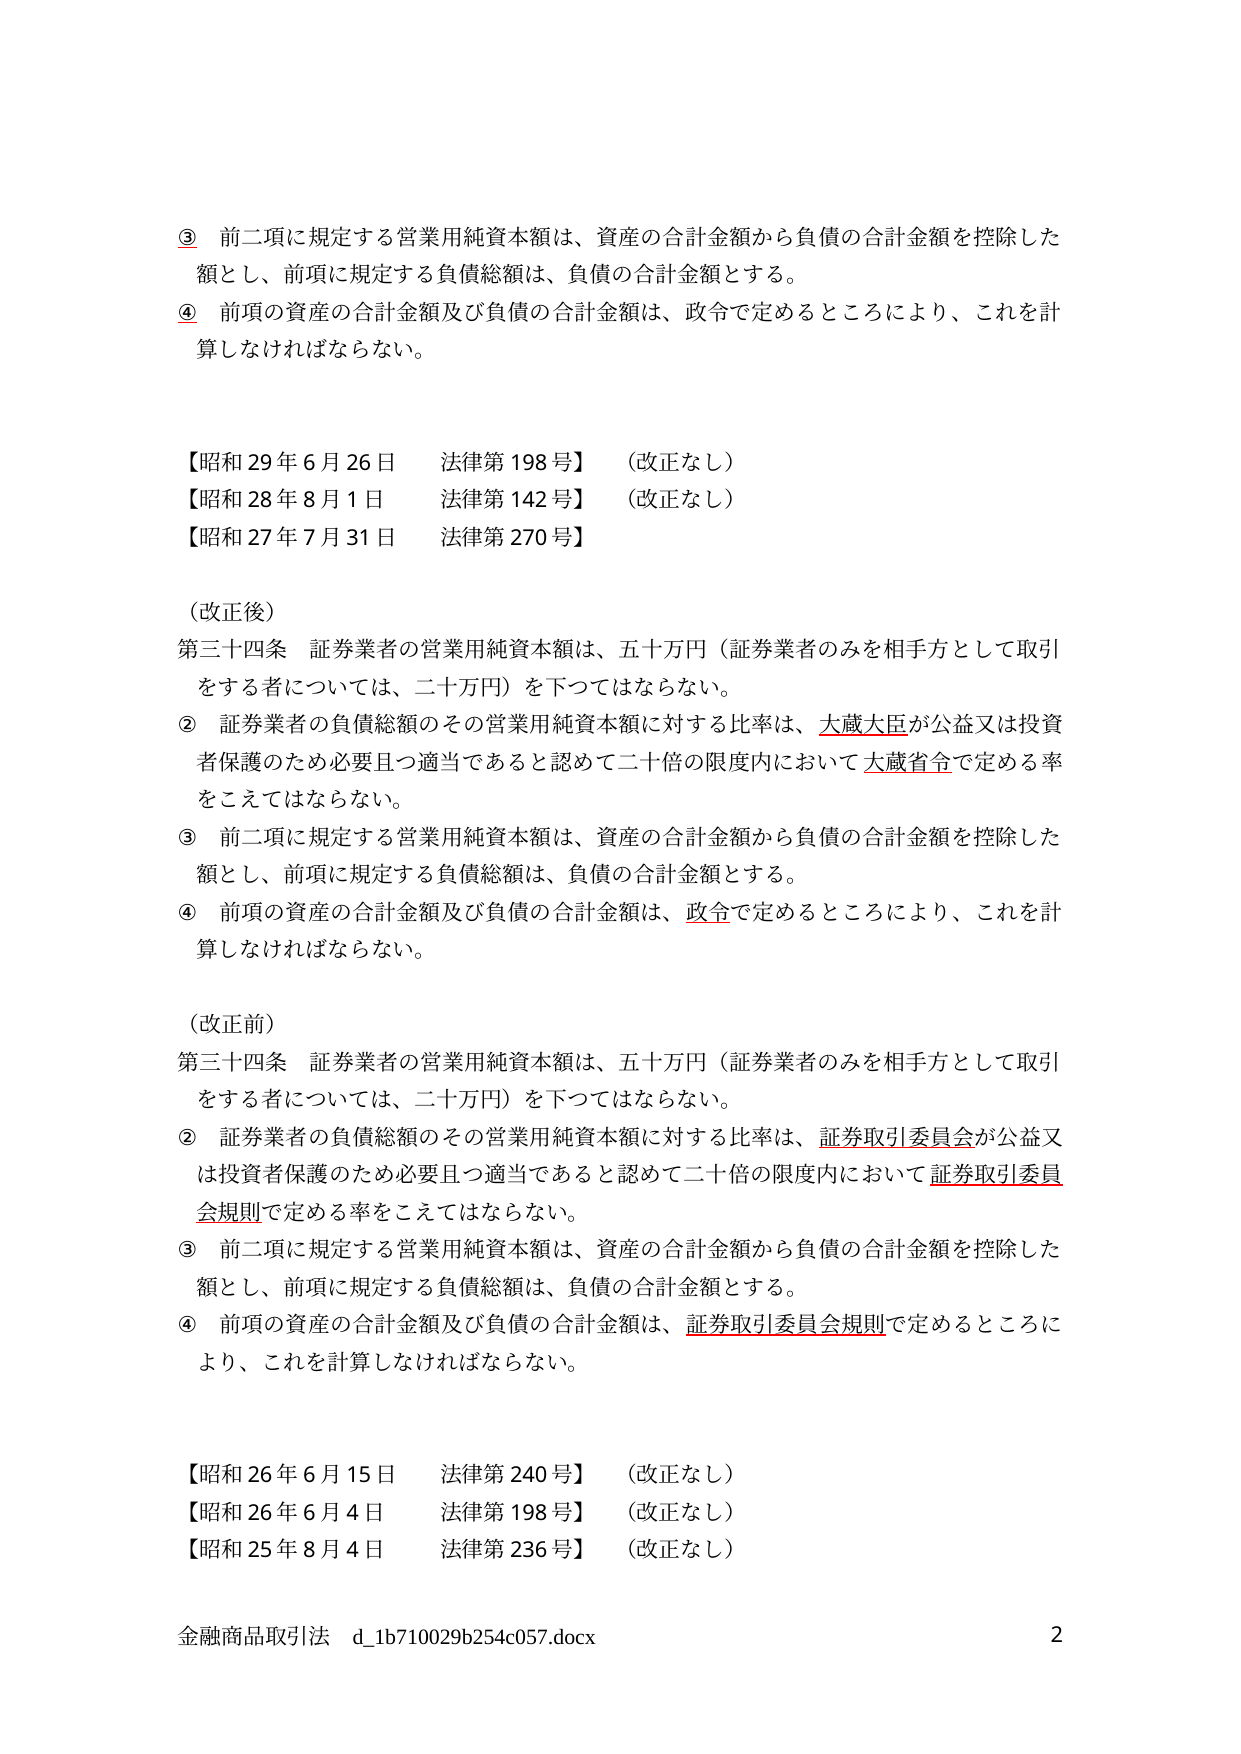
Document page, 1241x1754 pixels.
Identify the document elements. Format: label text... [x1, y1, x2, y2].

text （改正前） [177, 1004, 1063, 1042]
text 【昭和29年6月26日 法律第198号】 （改正なし） [177, 442, 1063, 479]
text ③ 前二項に規定する営業用純資本額は、資産の合計金額から負債の合計金額を控除した額とし、前項に規定する負債総額は、負債の合計金額とする。 [177, 217, 1063, 292]
text ② 証券業者の負債総額のその営業用純資本額に対する比率は、大蔵大臣が公益又は投資者保護のため必要且つ適当であると認めて二十倍の限度内において大蔵省令で定める率をこえてはならない。 [177, 704, 1063, 817]
text ④ 前項の資産の合計金額及び負債の合計金額は、証券取引委員会規則で定めるところにより、これを計算しなければならない。 [177, 1304, 1063, 1379]
text （改正後） [177, 592, 1063, 629]
text ④ 前項の資産の合計金額及び負債の合計金額は、政令で定めるところにより、これを計算しなければならない。 [177, 892, 1063, 967]
text ③ 前二項に規定する営業用純資本額は、資産の合計金額から負債の合計金額を控除した額とし、前項に規定する負債総額は、負債の合計金額とする。 [177, 1229, 1063, 1304]
text 【昭和26年6月4日 法律第198号】 （改正なし） [177, 1492, 1063, 1529]
text 【昭和28年8月1日 法律第142号】 （改正なし） [177, 479, 1063, 517]
text ② 証券業者の負債総額のその営業用純資本額に対する比率は、証券取引委員会が公益又は投資者保護のため必要且つ適当であると認めて二十倍の限度内において証券取引委員会規則で定める率をこえてはならない。 [177, 1117, 1063, 1229]
text ④ 前項の資産の合計金額及び負債の合計金額は、政令で定めるところにより、これを計算しなければならない。 [177, 292, 1063, 367]
text 【昭和26年6月15日 法律第240号】 （改正なし） [177, 1454, 1063, 1492]
text ③ 前二項に規定する営業用純資本額は、資産の合計金額から負債の合計金額を控除した額とし、前項に規定する負債総額は、負債の合計金額とする。 [177, 817, 1063, 892]
text 第三十四条 証券業者の営業用純資本額は、五十万円（証券業者のみを相手方として取引をする者については、二十万円）を下つてはならない。 [177, 1042, 1063, 1117]
text 【昭和25年8月4日 法律第236号】 （改正なし） [177, 1529, 1063, 1567]
text 第三十四条 証券業者の営業用純資本額は、五十万円（証券業者のみを相手方として取引をする者については、二十万円）を下つてはならない。 [177, 629, 1063, 704]
text 【昭和27年7月31日 法律第270号】 [177, 517, 1063, 554]
